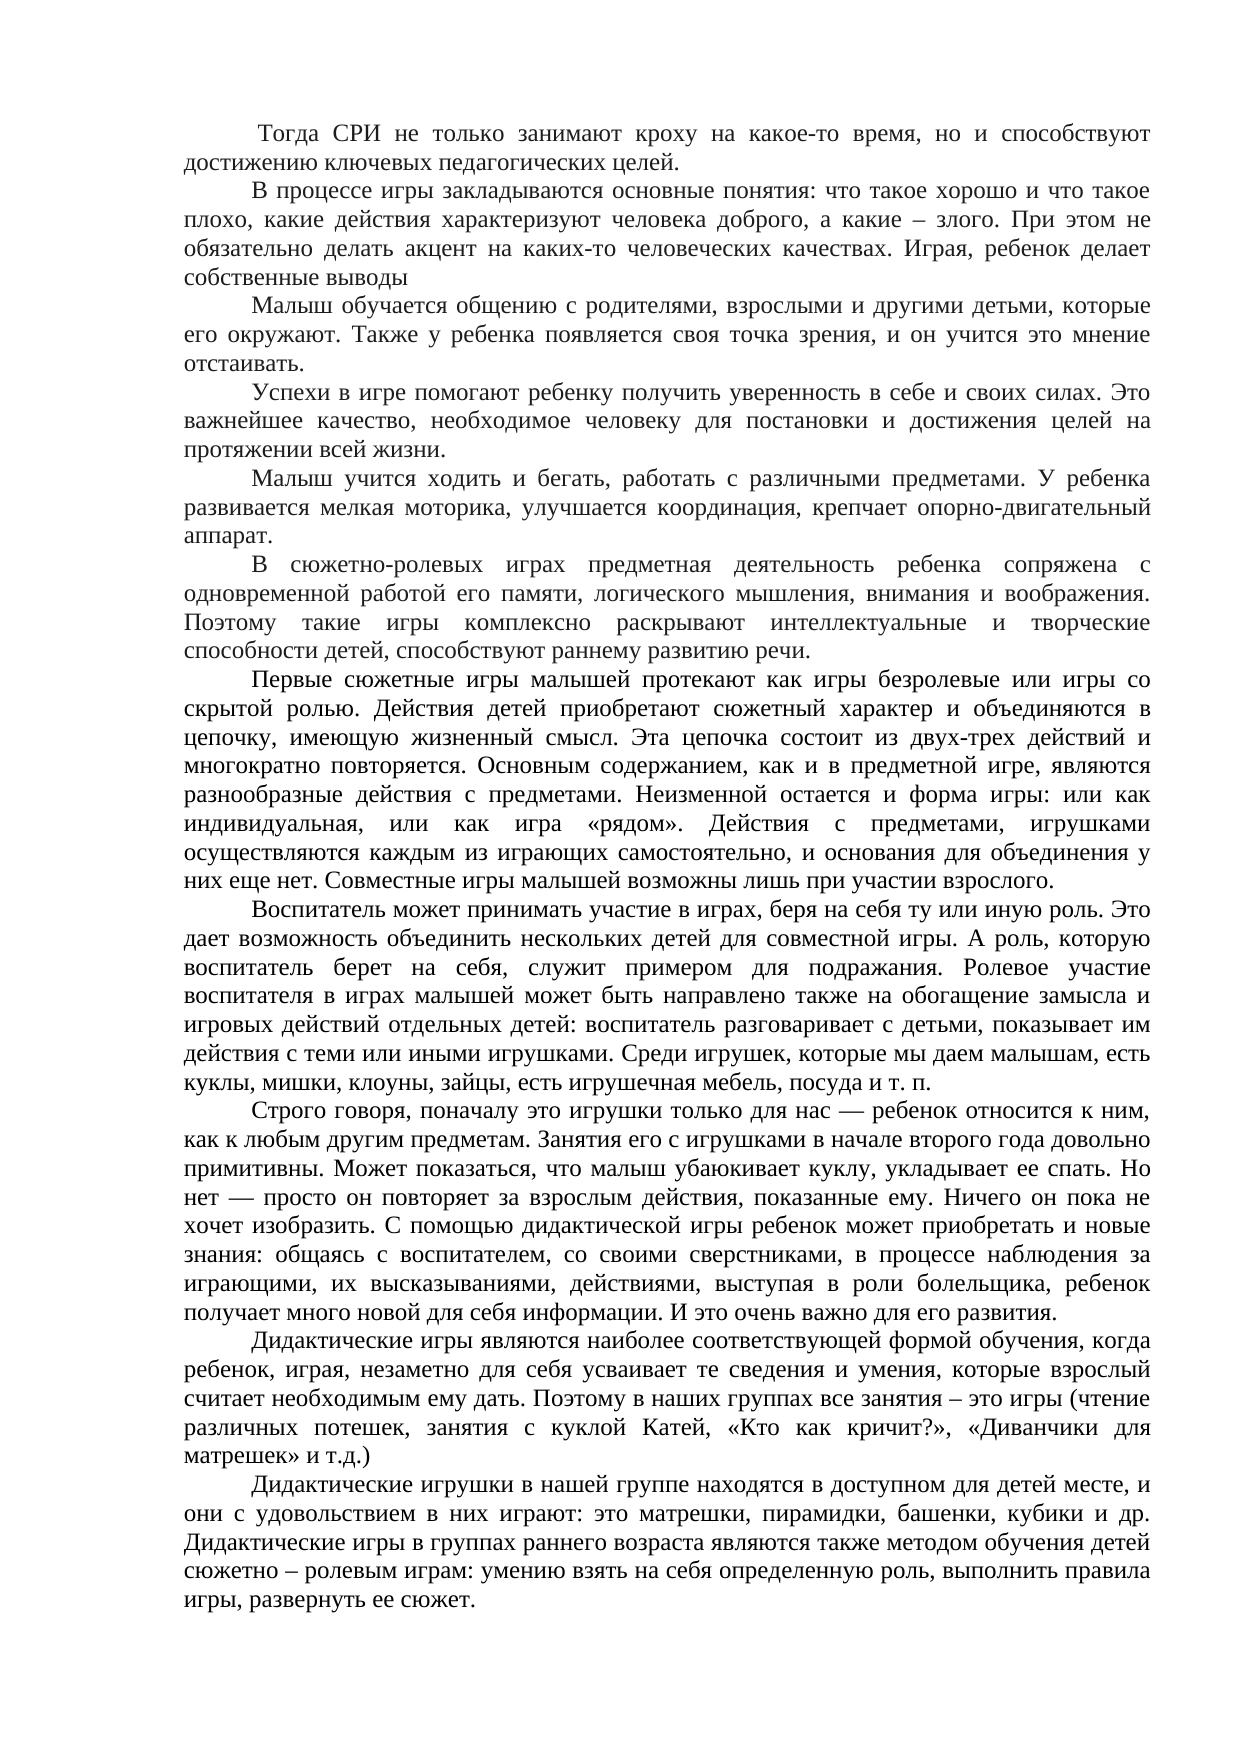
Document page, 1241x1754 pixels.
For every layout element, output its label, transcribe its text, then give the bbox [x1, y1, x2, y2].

text Успехи в игре помогают ребенку получить уверенность в себе и своих силах. Это важнейшее качество, необходимое человеку для постановки и достижения целей на протяжении всей жизни. [183, 377, 1152, 463]
text Малыш учится ходить и бегать, работать с различными предметами. У ребенка развивается мелкая моторика, улучшается координация, крепчает опорно-двигательный аппарат. [183, 463, 1152, 549]
text В сюжетно-ролевых играх предметная деятельность ребенка сопряжена с одновременной работой его памяти, логического мышления, внимания и воображения. Поэтому такие игры комплексно раскрывают интеллектуальные и творческие способности детей, способствуют раннему развитию речи. [183, 549, 1152, 664]
text Малыш обучается общению с родителями, взрослыми и другими детьми, которые его окружают. Также у ребенка появляется своя точка зрения, и он учится это мнение отстаивать. [183, 291, 1152, 377]
text Первые сюжетные игры малышей протекают как игры безролевые или игры со скрытой ролью. Действия детей приобретают сюжетный характер и объединяются в цепочку, имеющую жизненный смысл. Эта цепочка состоит из двух-трех действий и многократно повторяется. Основным содержанием, как и в предметной игре, являются разнообразные действия с предметами. Неизменной остается и форма игры: или как индивидуальная, или как игра «рядом». Действия с предметами, игрушками осуществляются каждым из играющих самостоятельно, и основания для объединения у них еще нет. Совместные игры малышей возможны лишь при участии взрослого. [183, 664, 1152, 894]
text Тогда СРИ не только занимают кроху на какое-то время, но и способствуют достижению ключевых педагогических целей. [183, 118, 1152, 176]
text Дидактические игры являются наиболее соответствующей формой обучения, когда ребенок, играя, незаметно для себя усваивает те сведения и умения, которые взрослый считает необходимым ему дать. Поэтому в наших группах все занятия – это игры (чтение различных потешек, занятия с куклой Катей, «Кто как кричит?», «Диванчики для матрешек» и т.д.) [183, 1326, 1152, 1469]
text В процессе игры закладываются основные понятия: что такое хорошо и что такое плохо, какие действия характеризуют человека доброго, а какие – злого. При этом не обязательно делать акцент на каких-то человеческих качествах. Играя, ребенок делает собственные выводы [183, 176, 1152, 291]
text Дидактические игрушки в нашей группе находятся в доступном для детей месте, и они с удовольствием в них играют: это матрешки, пирамидки, башенки, кубики и др. Дидактические игры в группах раннего возраста являются также методом обучения детей сюжетно – ролевым играм: умению взять на себя определенную роль, выполнить правила игры, развернуть ее сюжет. [183, 1469, 1152, 1613]
text Строго говоря, поначалу это игрушки только для нас — ребенок относится к ним, как к любым другим предметам. Занятия его с игрушками в начале второго года довольно примитивны. Может показаться, что малыш убаюкивает куклу, укладывает ее спать. Но нет — просто он повторяет за взрослым действия, показанные ему. Ничего он пока не хочет изобразить. С помощью дидактической игры ребенок может приобретать и новые знания: общаясь с воспитателем, со своими сверстниками, в процессе наблюдения за играющими, их высказываниями, действиями, выступая в роли болельщика, ребенок получает много новой для себя информации. И это очень важно для его развития. [183, 1096, 1152, 1326]
text Воспитатель может принимать участие в играх, беря на себя ту или иную роль. Это дает возможность объединить нескольких детей для совместной игры. А роль, которую воспитатель берет на себя, служит примером для подражания. Ролевое участие воспитателя в играх малышей может быть направлено также на обогащение замысла и игровых действий отдельных детей: воспитатель разговаривает с детьми, показывает им действия с теми или иными игрушками. Среди игрушек, которые мы даем малышам, есть куклы, мишки, клоуны, зайцы, есть игрушечная мебель, посуда и т. п. [183, 894, 1152, 1096]
